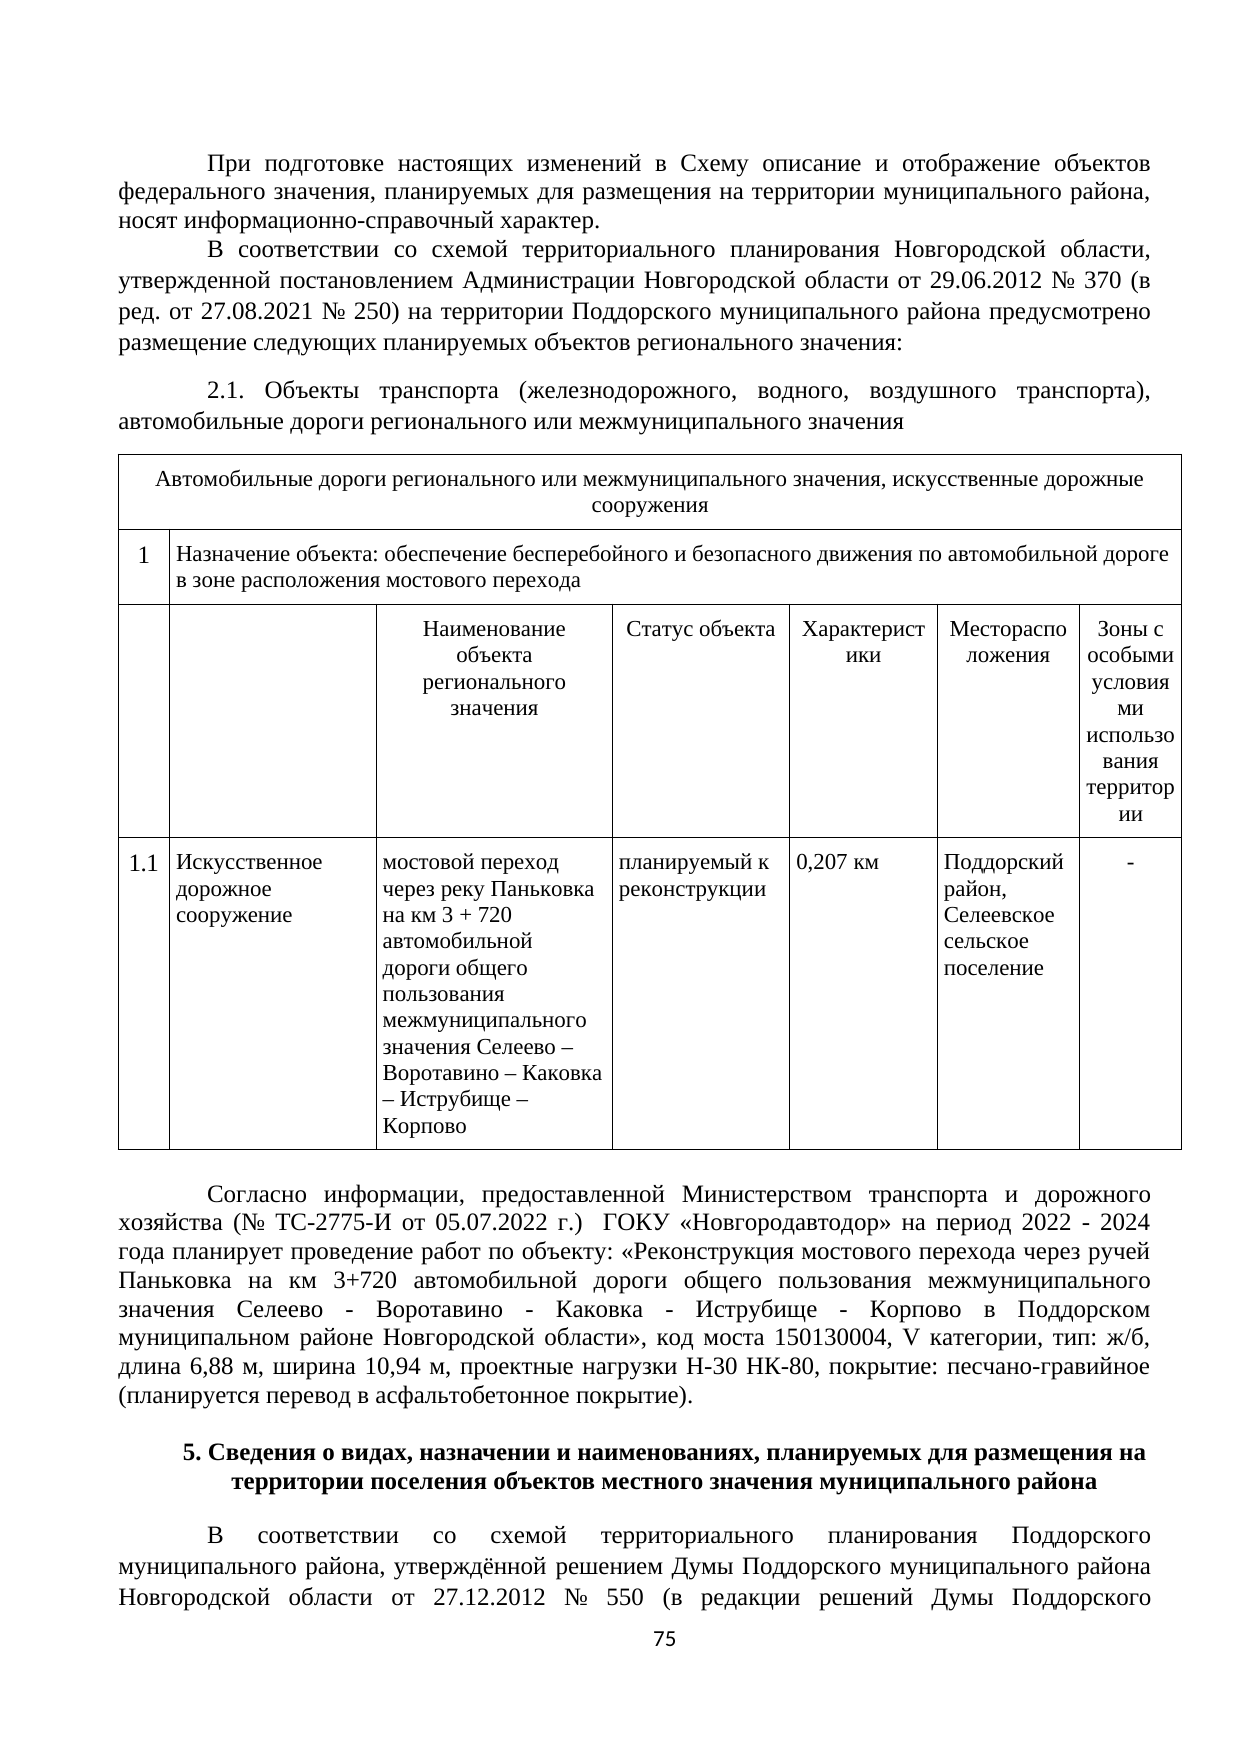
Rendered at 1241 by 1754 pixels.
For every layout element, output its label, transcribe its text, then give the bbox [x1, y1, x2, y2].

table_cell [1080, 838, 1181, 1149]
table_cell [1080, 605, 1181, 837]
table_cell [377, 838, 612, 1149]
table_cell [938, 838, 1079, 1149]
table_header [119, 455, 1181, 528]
text В соответствии со схемой территориального планирования Новгородской области, утвержденной постановлением Администрации Новгородской области от 29.06.2012 № 370 (в ред. от 27.08.2021 № 250) на территории Поддорского муниципального района предусмотрено размещение следующих планируемых объектов регионального значения: [118, 234, 1152, 356]
text Согласно информации, предоставленной Министерством транспорта и дорожного хозяйства (№ ТС-2775-И от 05.07.2022 г.) ГОКУ «Новгородавтодор» на период 2022 - 2024 года планирует проведение работ по объекту: «Реконструкция мостового перехода через ручей Паньковка на км 3+720 автомобильной дороги общего пользования межмуниципального значения Селеево - Воротавино - Каковка - Иструбище - Корпово в Поддорском муниципальном районе Новгородской области», код моста 150130004, V категории, тип: ж/б, длина 6,88 м, ширина 10,94 м, проектные нагрузки Н-30 НК-80, покрытие: песчано-гравийное (планируется перевод в асфальтобетонное покрытие). [118, 1179, 1152, 1409]
text При подготовке настоящих изменений в Схему описание и отображение объектов федерального значения, планируемых для размещения на территории муниципального района, носят информационно-справочный характер. [118, 148, 1152, 234]
text 2.1. Объекты транспорта (железнодорожного, водного, воздушного транспорта), автомобильные дороги регионального или межмуниципального значения [118, 375, 1152, 434]
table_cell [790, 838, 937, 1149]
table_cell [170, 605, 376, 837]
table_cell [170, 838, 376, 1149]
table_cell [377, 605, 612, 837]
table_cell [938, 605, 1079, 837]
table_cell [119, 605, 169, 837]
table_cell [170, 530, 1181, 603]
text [118, 1520, 1152, 1611]
title 5. Сведения о видах, назначении и наименованиях, планируемых для размещения на территории поселения объектов местного значения муниципального района [177, 1437, 1152, 1495]
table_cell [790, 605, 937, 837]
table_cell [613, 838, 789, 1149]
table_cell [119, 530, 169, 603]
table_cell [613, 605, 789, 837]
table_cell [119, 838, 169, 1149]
